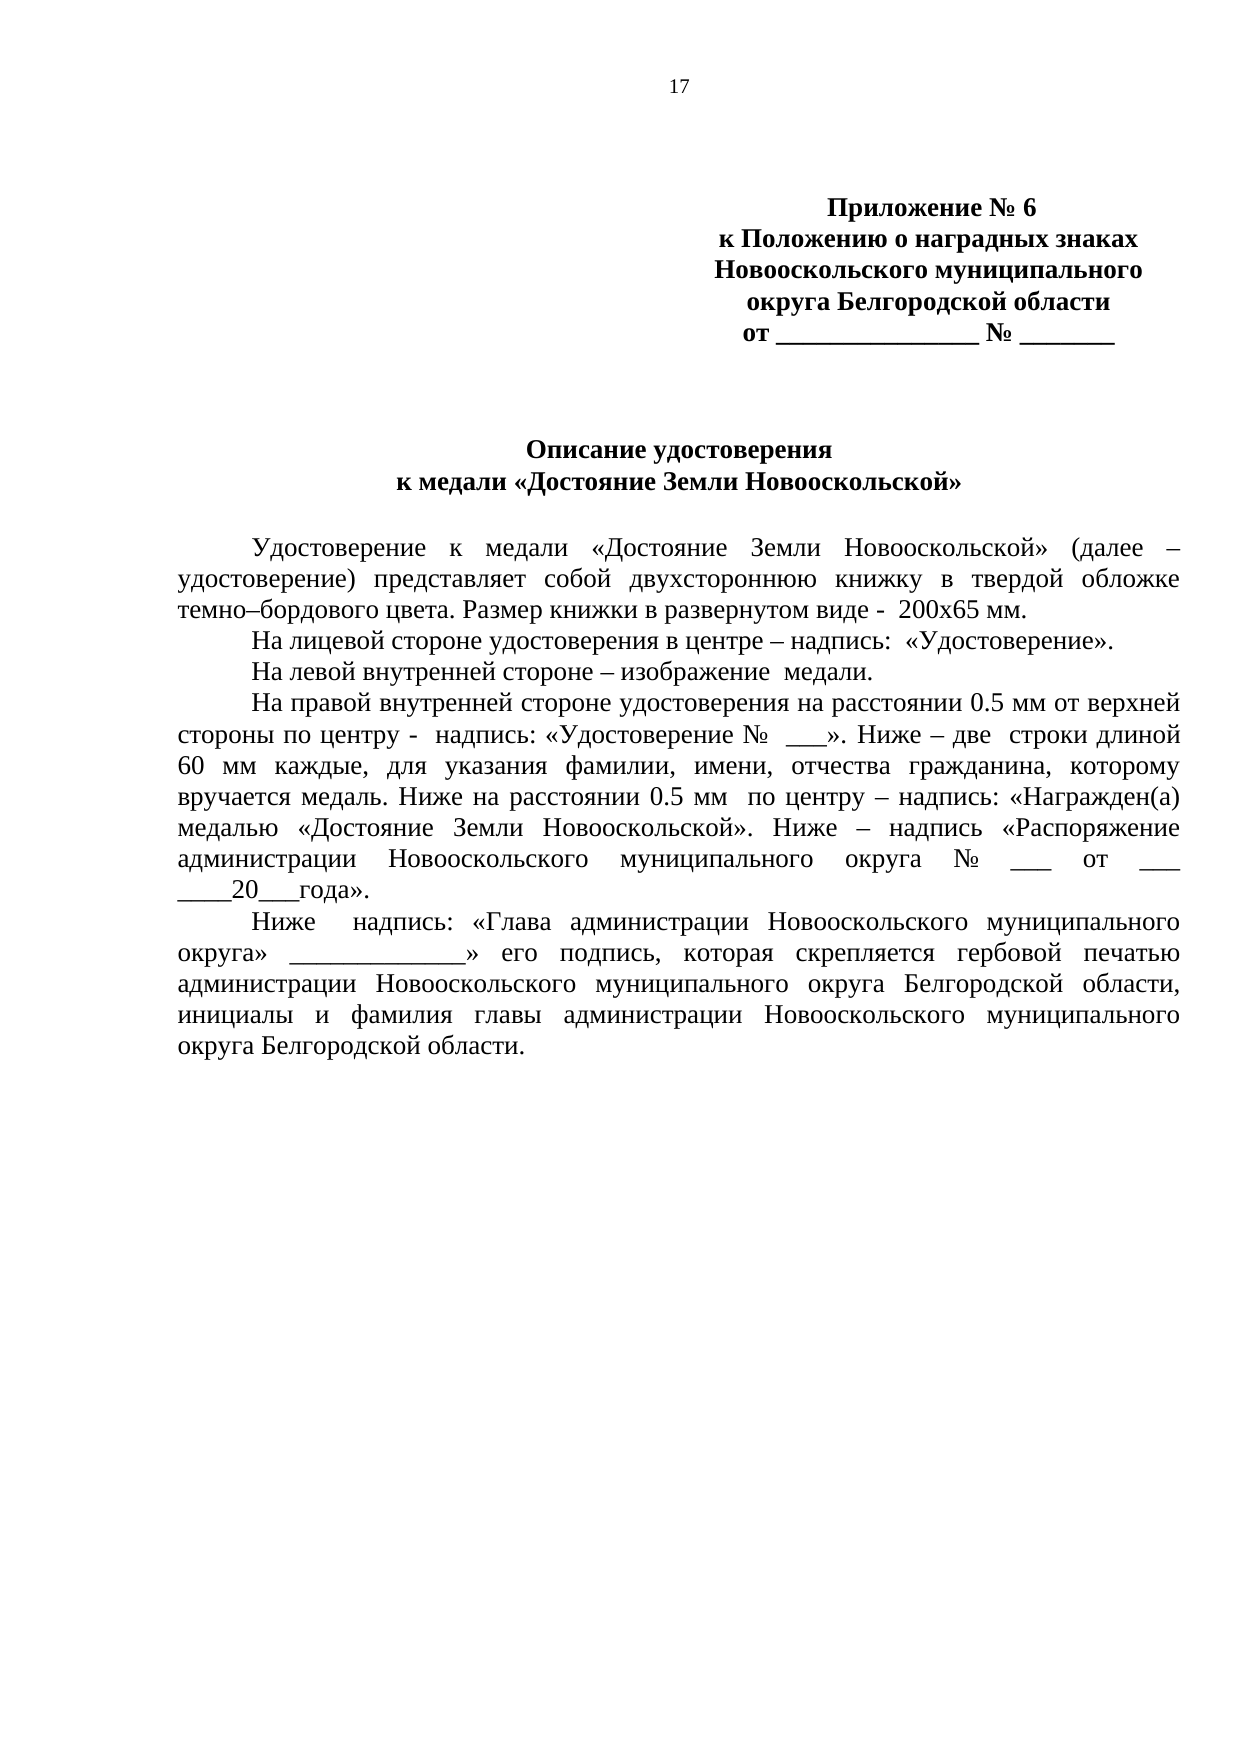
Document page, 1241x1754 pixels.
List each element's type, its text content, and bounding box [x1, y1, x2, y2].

subtitle Описание удостоверения [177, 433, 1181, 465]
text Ниже надпись: «Глава администрации Новооскольского муниципального округа» _____________» его подпись, которая скрепляется гербовой печатью администрации Новооскольского муниципального округа Белгородской области, инициалы и фамилия главы администрации Новооскольского муниципального округа Белгородской области. [177, 904, 1181, 1060]
text На левой внутренней стороне – изображение медали. [177, 655, 1181, 687]
text На правой внутренней стороне удостоверения на расстоянии 0.5 мм от верхней стороны по центру - надпись: «Удостоверение № ___». Ниже – две строки длиной 60 мм каждые, для указания фамилии, имени, отчества гражданина, которому вручается медаль. Ниже на расстоянии 0.5 мм по центру – надпись: «Награжден(а) медалью «Достояние Земли Новооскольской». Ниже – надпись «Распоряжение администрации Новооскольского муниципального округа № ___ от ___ ____20___года». [177, 687, 1181, 904]
subtitle к медали «Достояние Земли Новооскольской» [177, 465, 1181, 496]
table_header Приложение № 6 к Положению о наградных знаках Новооскольского муниципального округа Белгородской области от _______________ № _______ [665, 191, 1192, 371]
text Удостоверение к медали «Достояние Земли Новооскольской» (далее – удостоверение) представляет собой двухстороннюю книжку в твердой обложке темно–бордового цвета. Размер книжки в развернутом виде - 200х65 мм. [177, 531, 1181, 624]
text На лицевой стороне удостоверения в центре – надпись: «Удостоверение». [177, 624, 1181, 655]
